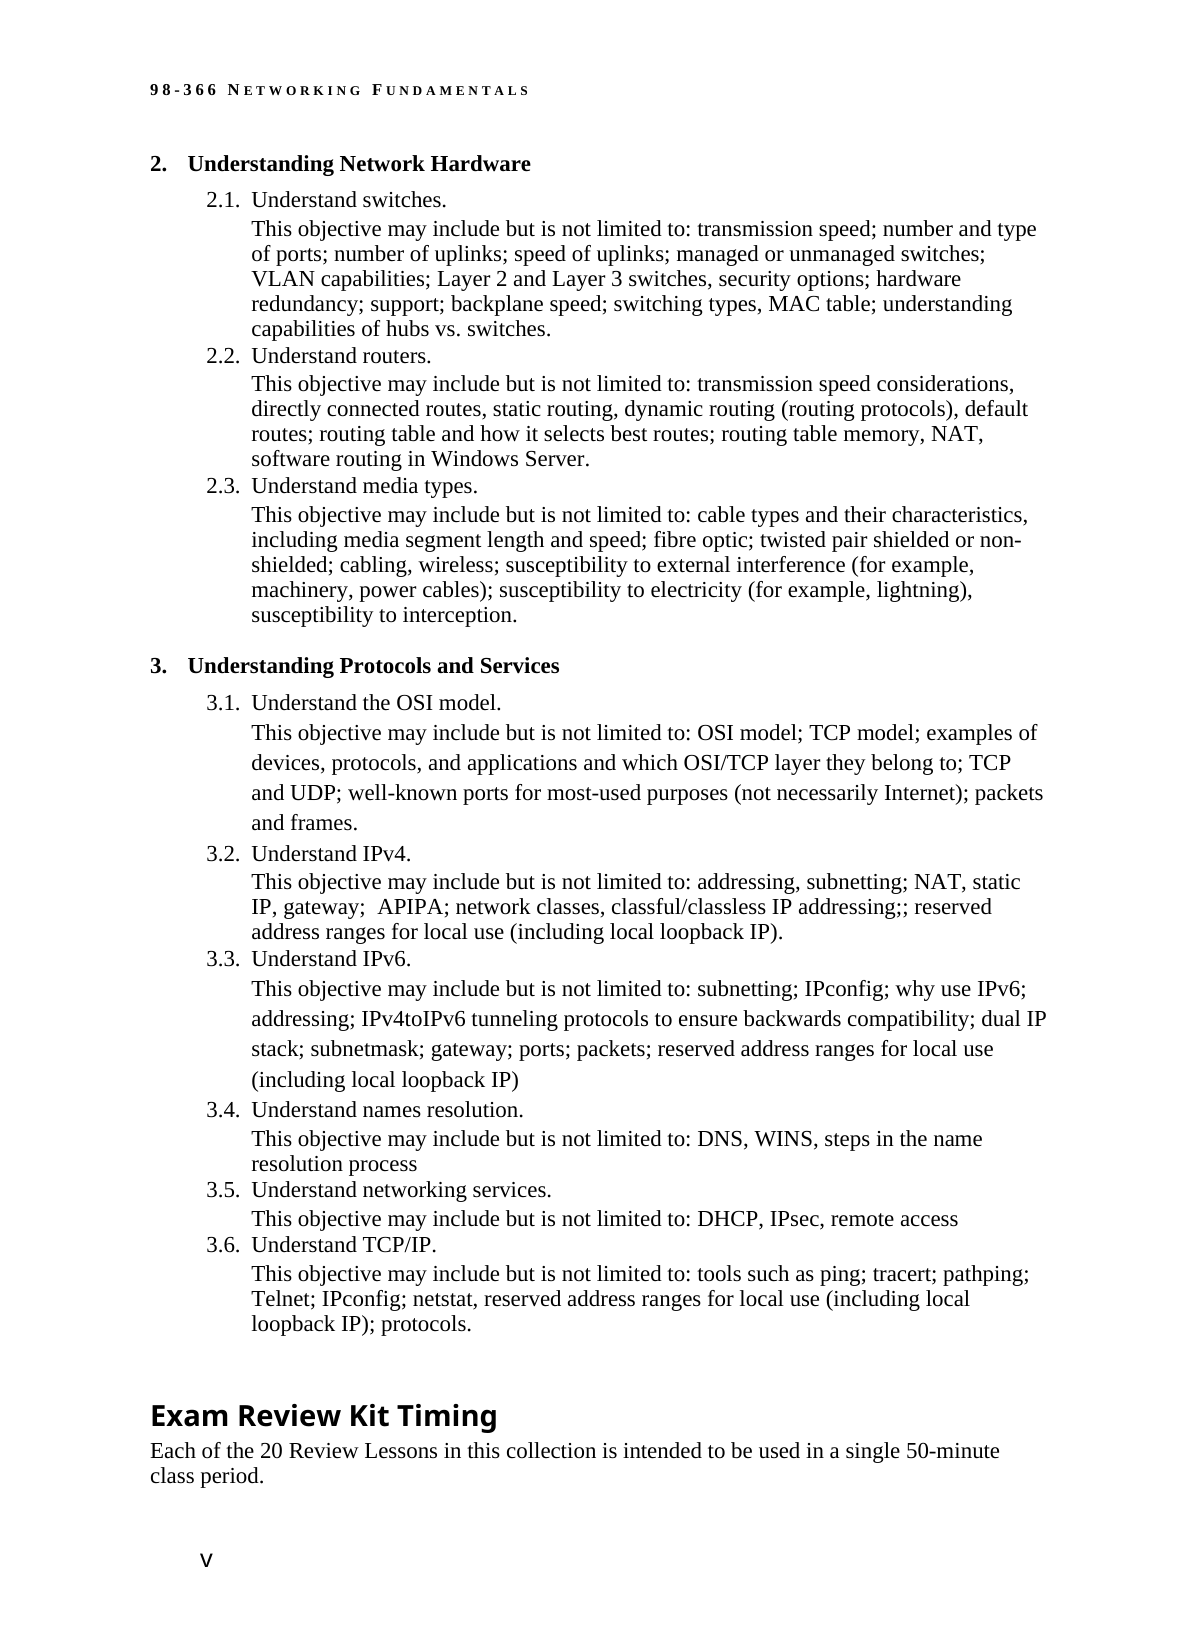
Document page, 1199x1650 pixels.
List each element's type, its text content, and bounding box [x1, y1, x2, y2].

list Understand names resolution. [206, 1096, 1049, 1122]
subtitle Understanding Network Hardware [150, 150, 1049, 176]
list Understand the OSI model. This objective may include but is not limited to: OSI model; TCP model; examples of devices, protocols, and applications and which OSI/TCP layer they belong to; TCP and UDP; well-known ports for most-used purposes (not necessarily Internet); packets and frames. [206, 688, 1049, 836]
list Understand TCP/IP. [206, 1231, 1049, 1258]
list Understand switches. [206, 186, 1049, 213]
subtitle Exam Review Kit Timing [150, 1403, 1049, 1432]
text This objective may include but is not limited to: cable types and their characteristics, including media segment length and speed; fibre optic; twisted pair shielded or non-shielded; cabling, wireless; susceptibility to external interference (for example, machinery, power cables); susceptibility to electricity (for example, lightning), susceptibility to interception. [251, 502, 1049, 627]
subtitle Understanding Protocols and Services [150, 652, 1049, 678]
text This objective may include but is not limited to: transmission speed; number and type of ports; number of uplinks; speed of uplinks; managed or unmanaged switches; VLAN capabilities; Layer 2 and Layer 3 switches, security options; hardware redundancy; support; backplane speed; switching types, MAC table; understanding capabilities of hubs vs. switches. [251, 217, 1049, 342]
list Understand IPv6. This objective may include but is not limited to: subnetting; IPconfig; why use IPv6; addressing; IPv4toIPv6 tunneling protocols to ensure backwards compatibility; dual IP stack; subnetmask; gateway; ports; packets; reserved address ranges for local use (including local loopback IP) [206, 945, 1049, 1092]
text This objective may include but is not limited to: transmission speed considerations, directly connected routes, static routing, dynamic routing (routing protocols), default routes; routing table and how it selects best routes; routing table memory, NAT, software routing in Windows Server. [251, 372, 1049, 472]
text Each of the 20 Review Lessons in this collection is intended to be used in a single 50-minute class period. [150, 1438, 1049, 1488]
text This objective may include but is not limited to: DNS, WINS, steps in the name resolution process [251, 1126, 1049, 1176]
list Understand IPv4. [206, 839, 1049, 866]
text This objective may include but is not limited to: DHCP, IPsec, remote access [251, 1206, 1049, 1231]
list Understand routers. [206, 342, 1049, 368]
text This objective may include but is not limited to: addressing, subnetting; NAT, static IP, gateway; APIPA; network classes, classful/classless IP addressing;; reserved address ranges for local use (including local loopback IP). [251, 870, 1049, 945]
list Understand media types. [206, 472, 1049, 498]
text This objective may include but is not limited to: tools such as ping; tracert; pathping; Telnet; IPconfig; netstat, reserved address ranges for local use (including local loopback IP); protocols. [251, 1261, 1049, 1336]
list Understand networking services. [206, 1176, 1049, 1202]
